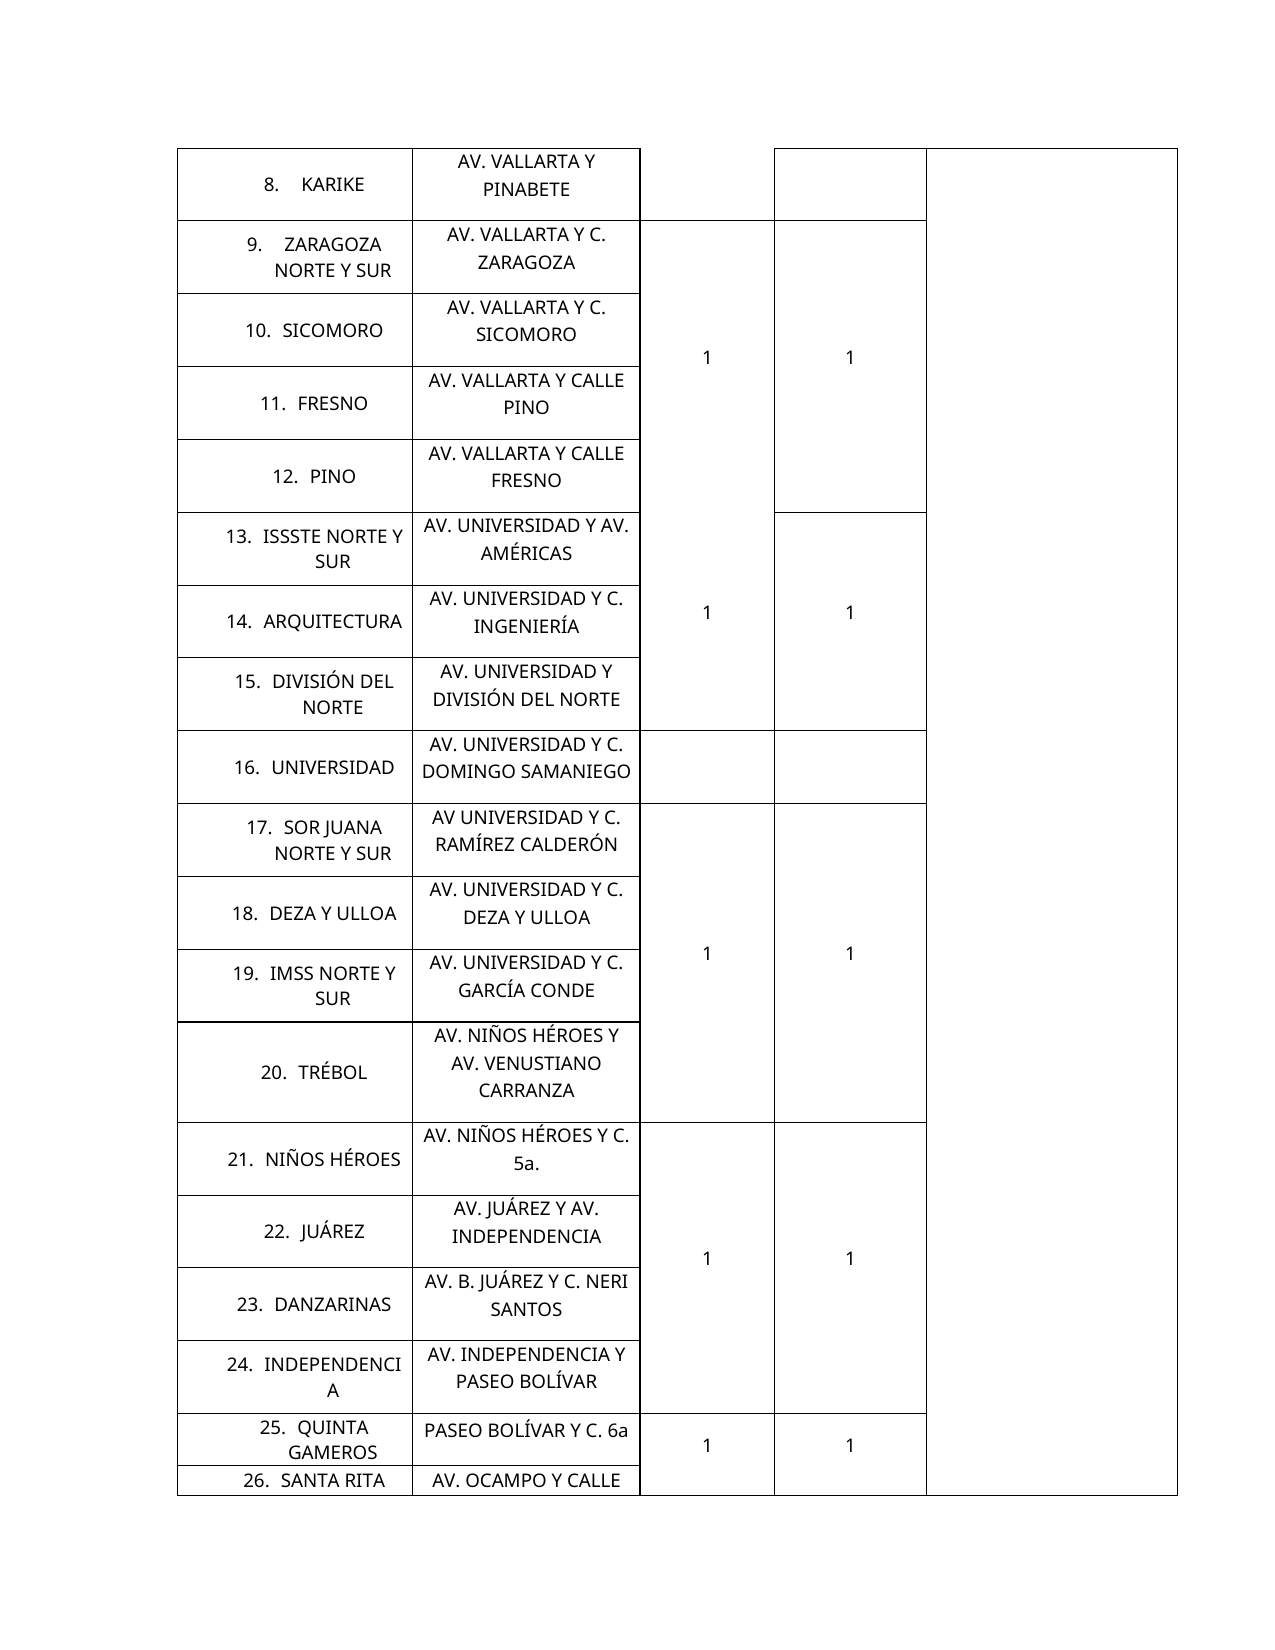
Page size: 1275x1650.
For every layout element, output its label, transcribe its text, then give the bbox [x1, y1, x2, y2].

table_cell AV. UNIVERSIDAD Y C. INGENIERÍA [413, 586, 639, 657]
table_cell ARQUITECTURA [178, 586, 412, 657]
table_cell AV. JUÁREZ Y AV. INDEPENDENCIA [413, 1196, 639, 1267]
table_cell AV. VALLARTA Y CALLE FRESNO [413, 440, 639, 512]
table_cell DIVISIÓN DEL NORTE [178, 658, 412, 730]
table_cell IMSS NORTE Y SUR [178, 950, 412, 1021]
table_cell 1 [775, 513, 926, 730]
table_cell AV. UNIVERSIDAD Y C. DEZA Y ULLOA [413, 877, 639, 948]
table_cell 1 [641, 1123, 774, 1413]
table_cell 1 [775, 1123, 926, 1413]
table_cell AV UNIVERSIDAD Y C. RAMÍREZ CALDERÓN [413, 804, 639, 876]
table_cell 1 [641, 1414, 774, 1495]
table_cell KARIKE [178, 149, 412, 220]
table_cell [641, 731, 774, 803]
table_cell AV. UNIVERSIDAD Y C. GARCÍA CONDE [413, 950, 639, 1021]
table_cell AV. VALLARTA Y C. SICOMORO [413, 294, 639, 366]
table_cell ZARAGOZA NORTE Y SUR [178, 221, 412, 293]
table_cell PASEO BOLÍVAR Y C. 6a [413, 1414, 639, 1465]
table_cell AV. UNIVERSIDAD Y AV. AMÉRICAS [413, 513, 639, 584]
table_cell UNIVERSIDAD [178, 731, 412, 803]
table_cell SICOMORO [178, 294, 412, 366]
table_cell AV. NIÑOS HÉROES Y AV. VENUSTIANO CARRANZA [413, 1023, 639, 1122]
table_cell 1 [775, 804, 926, 1122]
table_cell ISSSTE NORTE Y SUR [178, 513, 412, 584]
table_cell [413, 1466, 639, 1495]
table_cell DEZA Y ULLOA [178, 877, 412, 948]
table_cell AV. VALLARTA Y PINABETE [413, 149, 639, 220]
table_cell TRÉBOL [178, 1023, 412, 1122]
table_cell AV. B. JUÁREZ Y C. NERI SANTOS [413, 1268, 639, 1340]
table_cell NIÑOS HÉROES [178, 1123, 412, 1194]
table_cell AV. INDEPENDENCIA Y PASEO BOLÍVAR [413, 1341, 639, 1413]
table_cell AV. UNIVERSIDAD Y DIVISIÓN DEL NORTE [413, 658, 639, 730]
table_cell AV. VALLARTA Y CALLE PINO [413, 367, 639, 439]
table_cell [775, 731, 926, 803]
table_cell INDEPENDENCIA [178, 1341, 412, 1413]
table_cell SANTA RITA [178, 1466, 412, 1495]
table_cell FRESNO [178, 367, 412, 439]
table_cell PINO [178, 440, 412, 512]
table_cell AV. NIÑOS HÉROES Y C. 5a. [413, 1123, 639, 1194]
table_cell SOR JUANA NORTE Y SUR [178, 804, 412, 876]
table_cell QUINTA GAMEROS [178, 1414, 412, 1465]
table_cell 1 [775, 221, 926, 512]
table_cell DANZARINAS [178, 1268, 412, 1340]
table_cell 1 [641, 512, 774, 730]
table_cell 1 [641, 221, 774, 512]
table_cell JUÁREZ [178, 1196, 412, 1267]
table_cell 1 [775, 1414, 926, 1495]
table_cell 1 [641, 804, 774, 1122]
table_cell AV. VALLARTA Y C. ZARAGOZA [413, 221, 639, 293]
table_cell AV. UNIVERSIDAD Y C. DOMINGO SAMANIEGO [413, 731, 639, 803]
